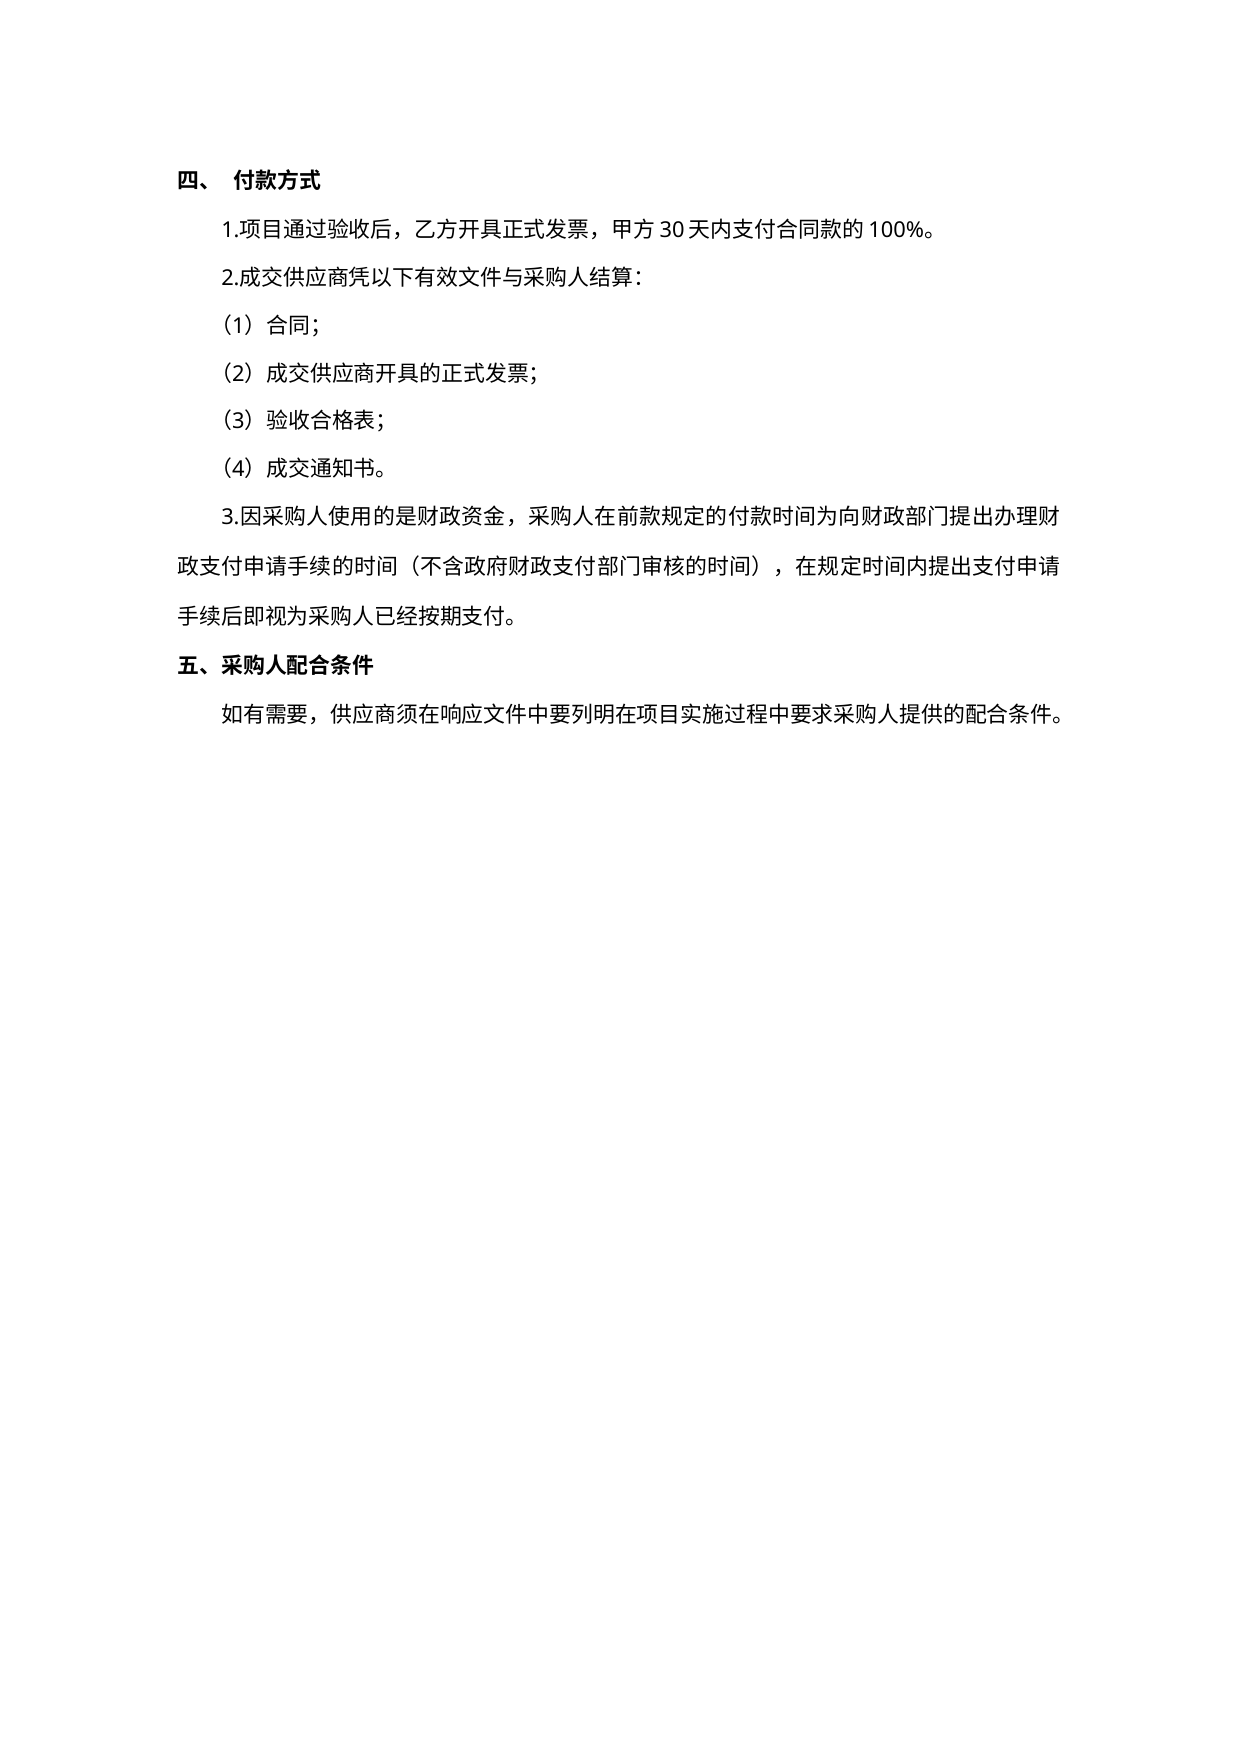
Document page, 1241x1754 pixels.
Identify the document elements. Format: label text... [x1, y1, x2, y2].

text （2）成交供应商开具的正式发票； [177, 356, 1063, 388]
text 1.项目通过验收后，乙方开具正式发票，甲方30天内支付合同款的100%。 [177, 212, 1063, 243]
text 如有需要，供应商须在响应文件中要列明在项目实施过程中要求采购人提供的配合条件。 [177, 696, 1063, 729]
text （3）验收合格表； [177, 403, 1063, 435]
list 付款方式 [177, 162, 1063, 196]
text （4）成交通知书。 [177, 451, 1063, 483]
text 五、采购人配合条件 [177, 647, 1063, 681]
text 3.因采购人使用的是财政资金，采购人在前款规定的付款时间为向财政部门提出办理财政支付申请手续的时间（不含政府财政支付部门审核的时间），在规定时间内提出支付申请手续后即视为采购人已经按期支付。 [177, 499, 1063, 631]
text 2.成交供应商凭以下有效文件与采购人结算： [177, 259, 1063, 292]
text （1）合同； [177, 308, 1063, 340]
